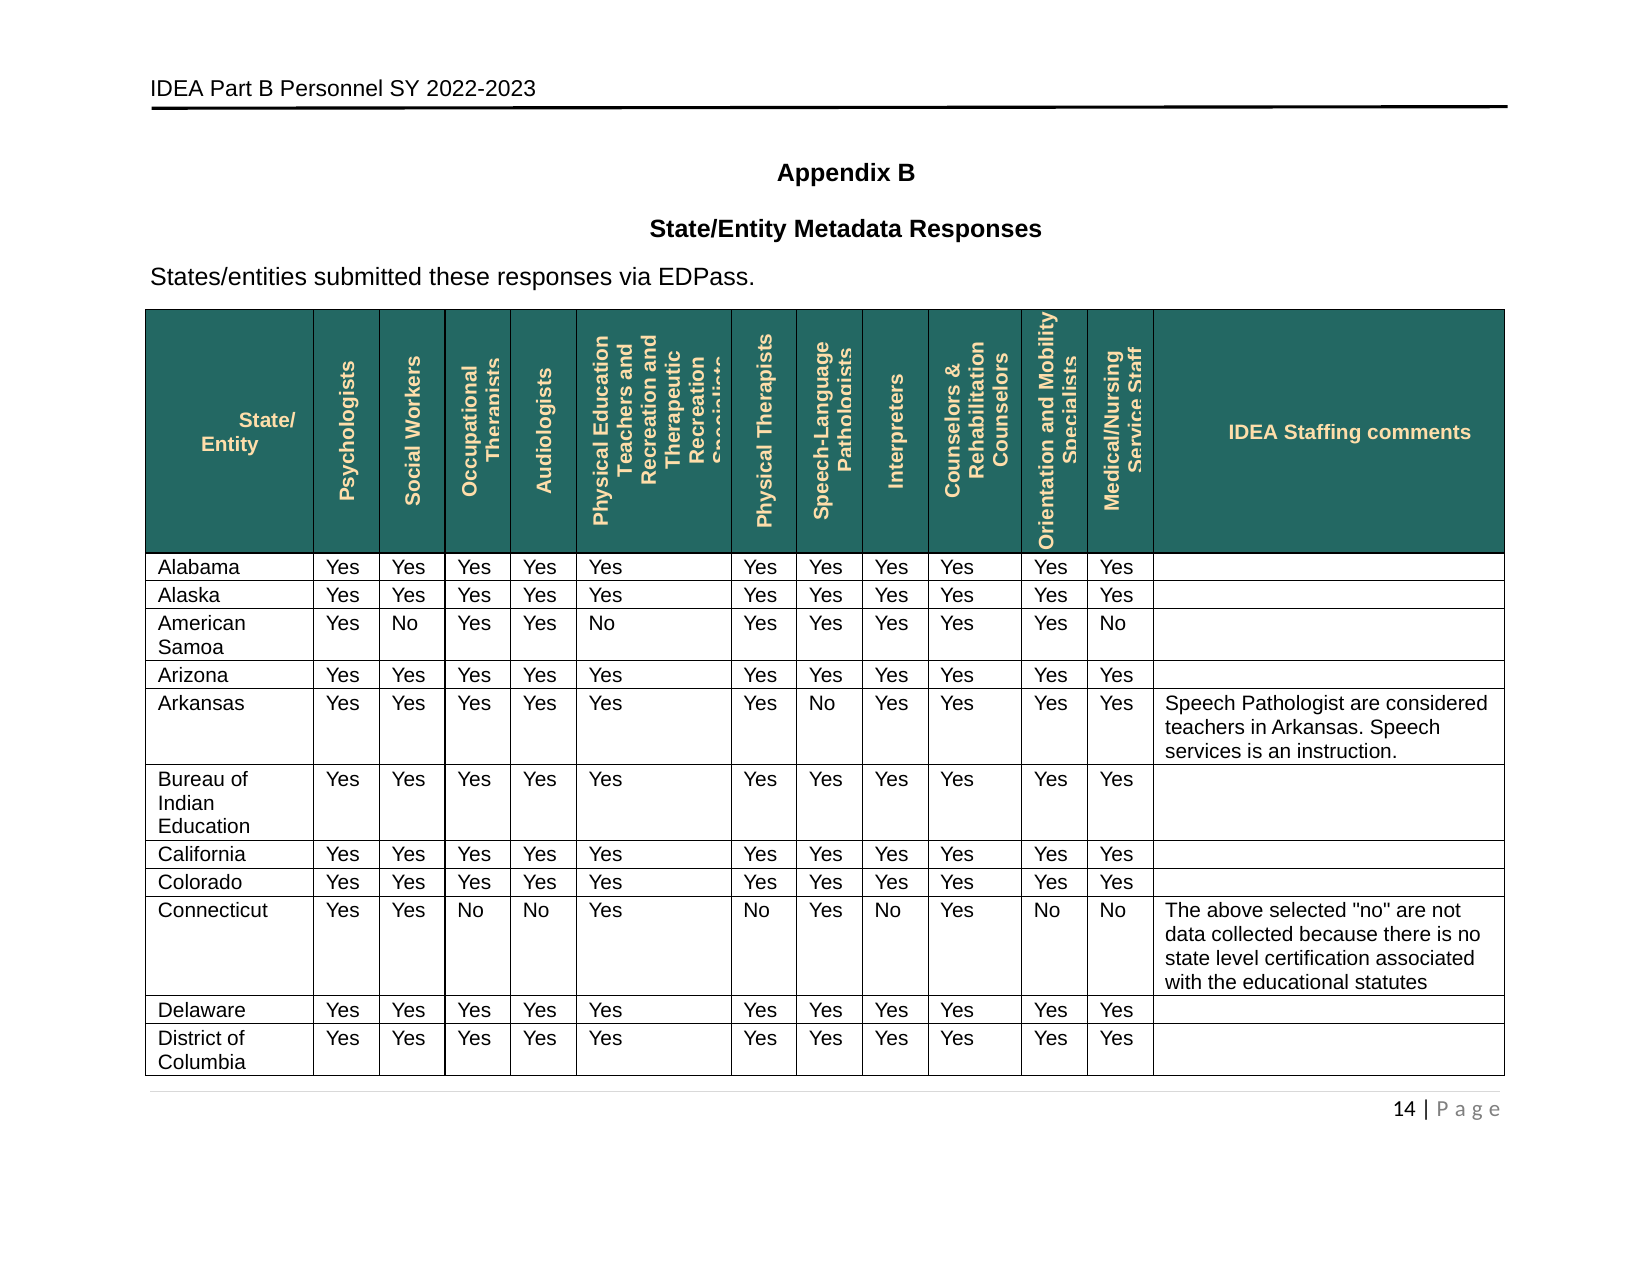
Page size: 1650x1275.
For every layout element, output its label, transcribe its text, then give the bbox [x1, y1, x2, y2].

table_cell Yes [1022, 554, 1087, 580]
table_cell [1154, 765, 1504, 840]
table_cell Yes [732, 661, 796, 688]
table_cell Yes [380, 996, 444, 1023]
table_cell Yes [314, 581, 379, 608]
table_cell Bureau of Indian Education [146, 765, 313, 840]
table_cell Yes [380, 841, 444, 868]
table_cell Yes [314, 689, 379, 764]
table_cell No [1088, 609, 1153, 660]
table_cell Yes [732, 554, 796, 580]
table_cell Yes [577, 661, 731, 688]
table_cell Yes [380, 765, 444, 840]
table_cell Yes [863, 581, 928, 608]
table_cell Yes [511, 689, 576, 764]
table_cell Yes [446, 581, 510, 608]
table_cell No [380, 609, 444, 660]
table_cell Yes [446, 609, 510, 660]
table_cell Yes [1022, 996, 1087, 1023]
table_header Medical/Nursing Service Staff [1088, 310, 1153, 552]
table_cell The above selected "no" are not data collected because there is no state level certification associated with the educational statutes [1154, 897, 1504, 995]
table_cell [1154, 554, 1504, 580]
table_cell Yes [1088, 581, 1153, 608]
table_cell Yes [929, 841, 1021, 868]
table_cell Yes [314, 869, 379, 896]
table_cell Yes [929, 897, 1021, 995]
table_cell Yes [511, 581, 576, 608]
table_header State/Entity [146, 310, 313, 552]
subtitle Appendix B [192, 158, 1500, 187]
table_cell Yes [863, 1024, 928, 1075]
table_cell Yes [1022, 765, 1087, 840]
table_cell [1154, 661, 1504, 688]
table_header Orientation and Mobility Specialists [1022, 310, 1087, 552]
table_header Interpreters [863, 310, 928, 552]
table_header Speech-Language Pathologists [797, 310, 862, 552]
table_cell Yes [1022, 841, 1087, 868]
table_cell Yes [1022, 869, 1087, 896]
table_cell Yes [732, 609, 796, 660]
table_cell Yes [380, 689, 444, 764]
table_cell Yes [511, 609, 576, 660]
table_cell Yes [863, 661, 928, 688]
table_cell Yes [577, 689, 731, 764]
table_cell District of Columbia [146, 1024, 313, 1075]
table_cell Alaska [146, 581, 313, 608]
table_cell Yes [929, 609, 1021, 660]
table_cell Yes [380, 661, 444, 688]
table_cell No [1022, 897, 1087, 995]
table_cell Yes [511, 996, 576, 1023]
table_cell [1154, 581, 1504, 608]
table_cell Yes [446, 1024, 510, 1075]
table_cell Yes [577, 554, 731, 580]
table_cell Yes [446, 869, 510, 896]
table_cell Yes [797, 554, 862, 580]
table_cell Yes [380, 1024, 444, 1075]
table_cell Yes [1088, 869, 1153, 896]
table_cell Yes [732, 765, 796, 840]
table_cell Yes [1088, 661, 1153, 688]
table_cell Yes [511, 1024, 576, 1075]
table_cell Yes [797, 996, 862, 1023]
table_cell Yes [797, 581, 862, 608]
table_header Audiologists [511, 310, 576, 552]
table_cell Connecticut [146, 897, 313, 995]
table_cell Yes [380, 581, 444, 608]
table_cell No [732, 897, 796, 995]
table_header Occupational Therapists [446, 310, 510, 552]
table_cell Yes [929, 765, 1021, 840]
table_cell Yes [1088, 554, 1153, 580]
table_cell Yes [1022, 689, 1087, 764]
table_cell Yes [1088, 996, 1153, 1023]
table_cell Yes [863, 996, 928, 1023]
table_cell Yes [446, 661, 510, 688]
table_cell Yes [446, 996, 510, 1023]
table_cell Yes [797, 1024, 862, 1075]
table_cell Yes [929, 661, 1021, 688]
table_cell Yes [380, 554, 444, 580]
table_header Social Workers [380, 310, 444, 552]
table_cell Yes [446, 841, 510, 868]
table_header Psychologists [314, 310, 379, 552]
table_cell Yes [863, 841, 928, 868]
table_cell Yes [314, 996, 379, 1023]
table_cell Yes [511, 765, 576, 840]
table_cell No [446, 897, 510, 995]
table_cell [1154, 996, 1504, 1023]
table_cell Yes [380, 897, 444, 995]
table_cell Yes [1022, 609, 1087, 660]
table_cell Speech Pathologist are considered teachers in Arkansas. Speech services is an instruction. [1154, 689, 1504, 764]
table_cell [1154, 869, 1504, 896]
table_cell Yes [929, 554, 1021, 580]
table_cell No [577, 609, 731, 660]
table_cell Yes [797, 897, 862, 995]
table_cell Yes [732, 996, 796, 1023]
table_cell Yes [577, 996, 731, 1023]
table_cell Yes [446, 689, 510, 764]
table_cell Colorado [146, 869, 313, 896]
table_cell Yes [1022, 661, 1087, 688]
table_cell Yes [797, 765, 862, 840]
table_cell Yes [732, 841, 796, 868]
table_cell Yes [732, 1024, 796, 1075]
table_cell Yes [929, 996, 1021, 1023]
table_cell Yes [380, 869, 444, 896]
table_cell Yes [1088, 1024, 1153, 1075]
table_cell Yes [314, 841, 379, 868]
table_cell Yes [797, 609, 862, 660]
table_cell No [863, 897, 928, 995]
table_cell Yes [732, 581, 796, 608]
table_cell Yes [1022, 581, 1087, 608]
table_cell Yes [577, 765, 731, 840]
table_cell Alabama [146, 554, 313, 580]
table_cell Yes [511, 554, 576, 580]
table_cell Yes [511, 841, 576, 868]
table_cell Yes [1022, 1024, 1087, 1075]
table_cell American Samoa [146, 609, 313, 660]
table_cell Yes [314, 609, 379, 660]
list States/entities submitted these responses via EDPass. [150, 262, 1500, 290]
table_cell No [797, 689, 862, 764]
table_cell Yes [577, 869, 731, 896]
table_header Physical Education Teachers and Recreation and Therapeutic Recreation Specialists [577, 310, 731, 552]
table_header IDEA Staffing comments [1154, 310, 1504, 552]
table_cell Yes [929, 689, 1021, 764]
table_cell Yes [929, 869, 1021, 896]
table_cell Yes [314, 1024, 379, 1075]
table_cell Yes [511, 869, 576, 896]
table_cell Yes [797, 661, 862, 688]
table_cell No [511, 897, 576, 995]
table_header Counselors & Rehabilitation Counselors [929, 310, 1021, 552]
table_cell Yes [1088, 689, 1153, 764]
table_cell Arizona [146, 661, 313, 688]
table_cell [1154, 1024, 1504, 1075]
table_cell Yes [732, 689, 796, 764]
table_cell [1154, 609, 1504, 660]
table_cell Yes [577, 1024, 731, 1075]
table_cell Yes [863, 554, 928, 580]
table_cell Yes [577, 897, 731, 995]
table_cell Yes [314, 897, 379, 995]
table_cell Yes [511, 661, 576, 688]
table_cell Yes [1088, 841, 1153, 868]
table_cell Yes [863, 765, 928, 840]
table_cell Yes [446, 554, 510, 580]
table_cell California [146, 841, 313, 868]
table_cell Yes [929, 1024, 1021, 1075]
table_cell Yes [732, 869, 796, 896]
table_cell Yes [577, 581, 731, 608]
table_cell No [1088, 897, 1153, 995]
table_cell Yes [863, 689, 928, 764]
table_cell Yes [797, 869, 862, 896]
table_header Physical Therapists [732, 310, 796, 552]
table_cell [1154, 841, 1504, 868]
table_cell Yes [314, 765, 379, 840]
table_cell Yes [314, 554, 379, 580]
table_cell Yes [1088, 765, 1153, 840]
text State/Entity Metadata Responses [150, 214, 1500, 243]
table_cell Arkansas [146, 689, 313, 764]
table_cell Yes [929, 581, 1021, 608]
table_cell Yes [797, 841, 862, 868]
table_cell Yes [863, 869, 928, 896]
table_cell Yes [314, 661, 379, 688]
table_cell Yes [577, 841, 731, 868]
table_cell Yes [446, 765, 510, 840]
table_cell Delaware [146, 996, 313, 1023]
table_cell Yes [863, 609, 928, 660]
